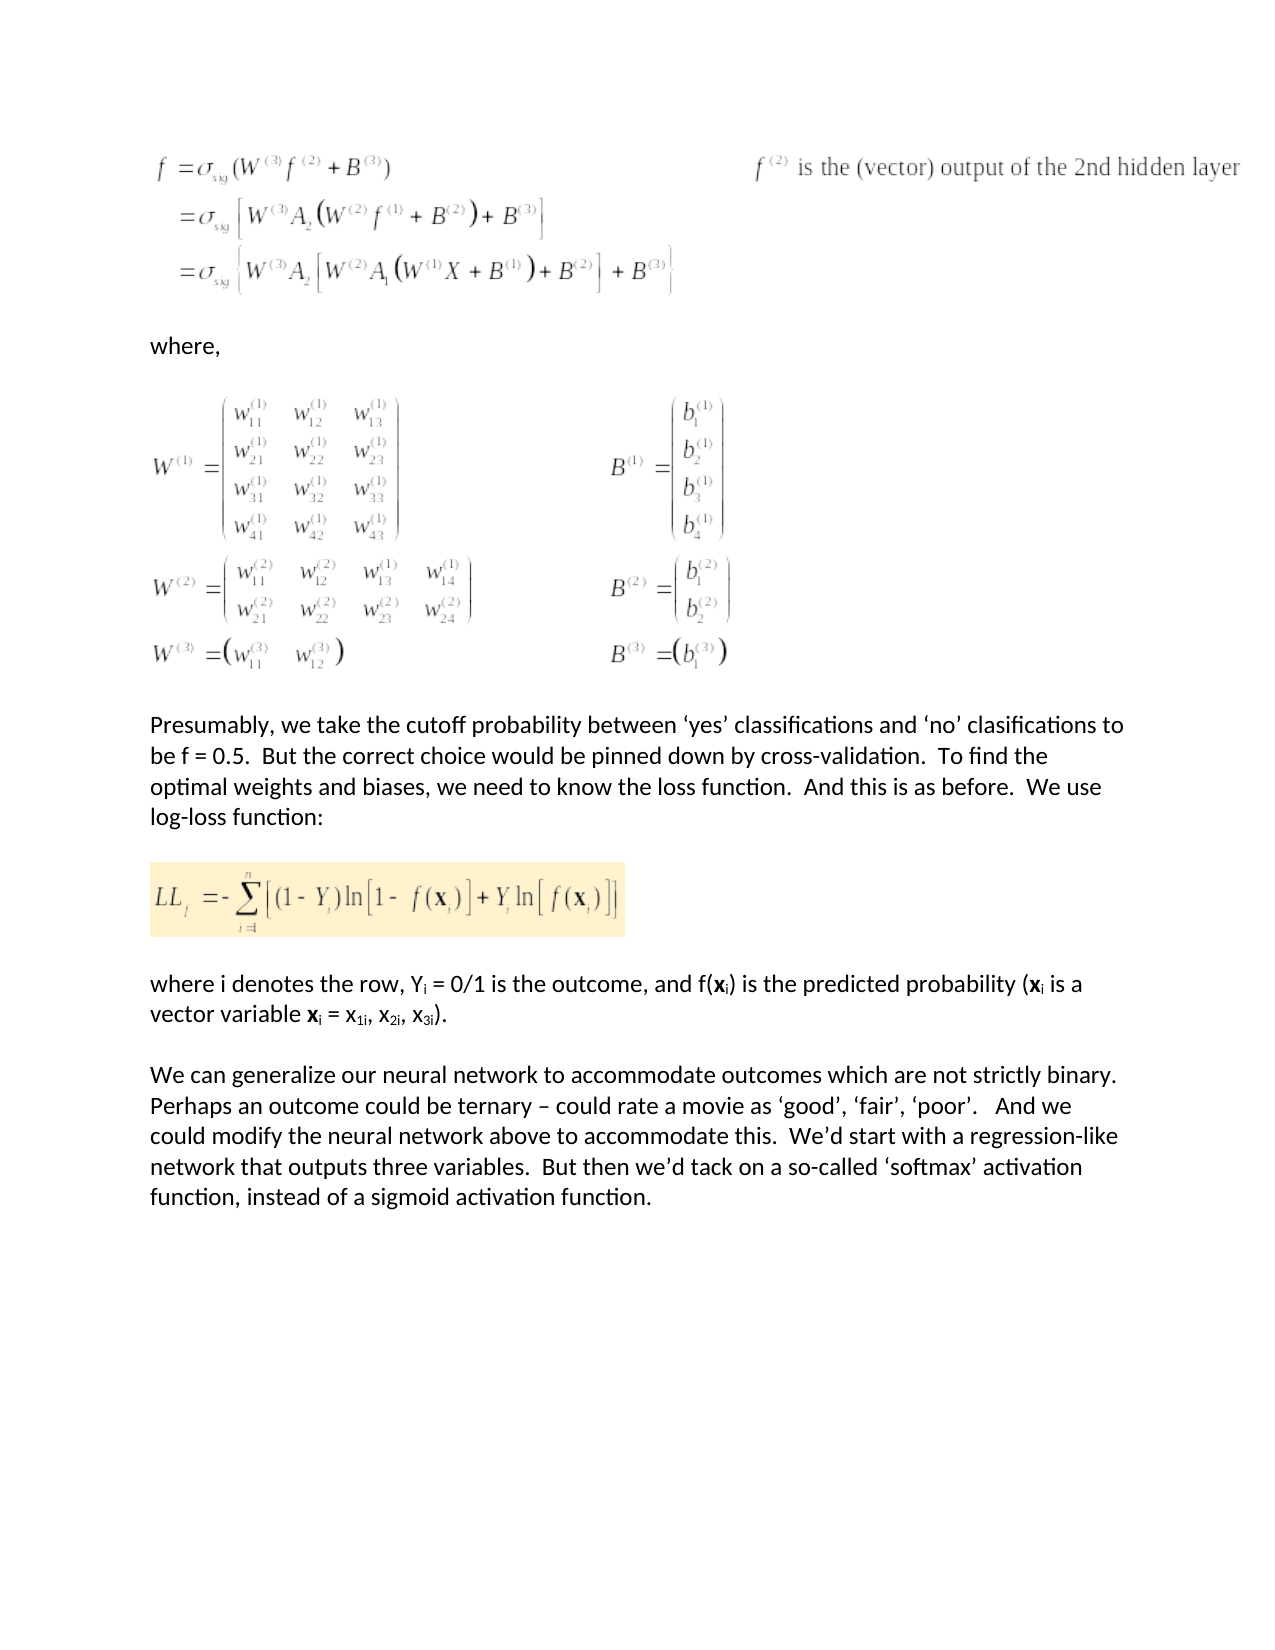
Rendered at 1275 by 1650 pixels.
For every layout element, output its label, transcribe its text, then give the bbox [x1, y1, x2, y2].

text We can generalize our neural network to accommodate outcomes which are not strictly binary. Perhaps an outcome could be ternary – could rate a movie as ‘good’, ‘fair’, ‘poor’. And we could modify the neural network above to accommodate this. We’d start with a regression-like network that outputs three variables. But then we’d tack on a so-called ‘softmax’ activation function, instead of a sigmoid activation function. [150, 1059, 1125, 1212]
text Presumably, we take the cutoff probability between ‘yes’ classifications and ‘no’ clasifications to be f = 0.5. But the correct choice would be pinned down by cross-validation. To find the optimal weights and biases, we need to know the loss function. And this is as before. We use log-loss function: [150, 709, 1125, 832]
text where, [150, 331, 1125, 361]
text where i denotes the row, Yi = 0/1 is the outcome, and f(xi) is the predicted probability (xi is a vector variable xi = x1i, x2i, x3i). [150, 968, 1125, 1029]
